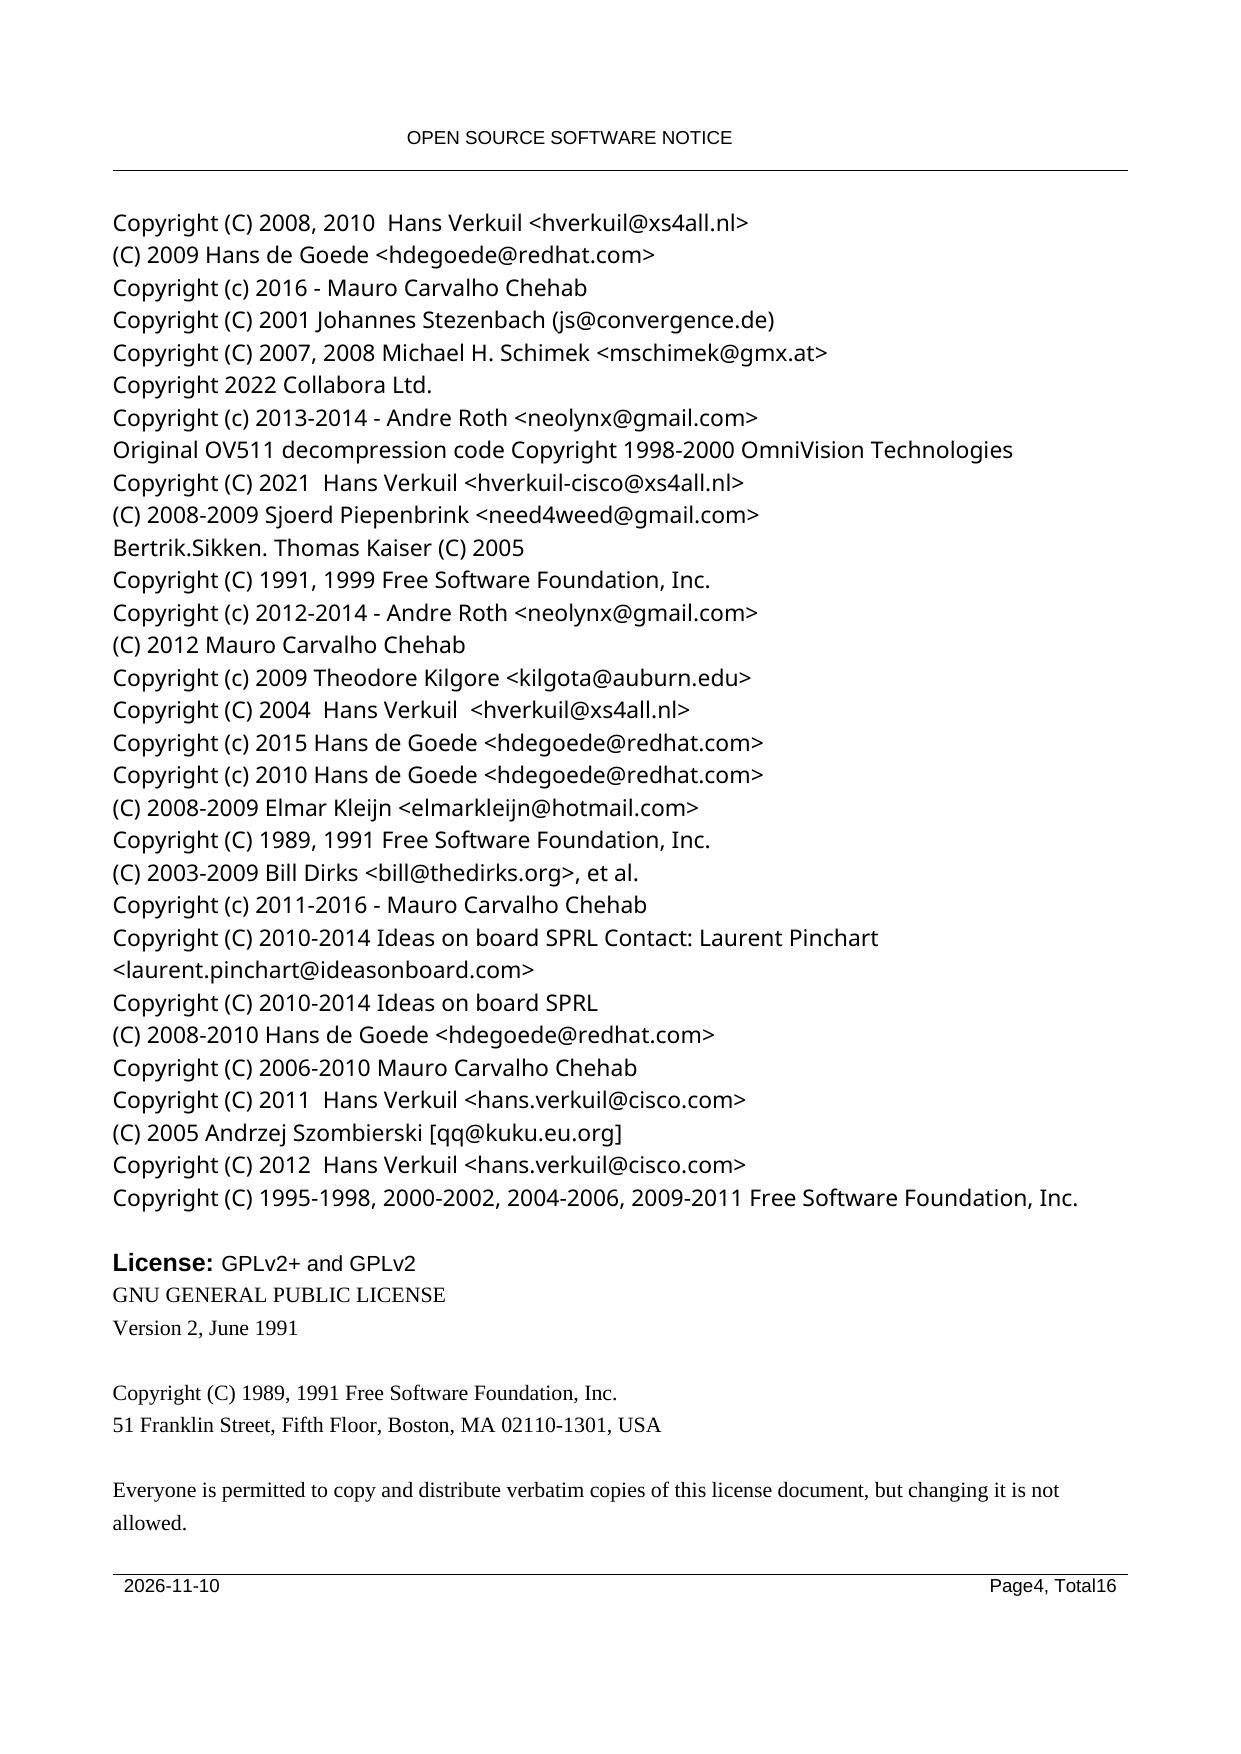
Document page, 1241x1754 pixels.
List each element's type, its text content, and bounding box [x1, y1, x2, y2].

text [112, 206, 1128, 1246]
text License: GPLv2+ and GPLv2 [112, 1246, 1128, 1279]
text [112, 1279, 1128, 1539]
